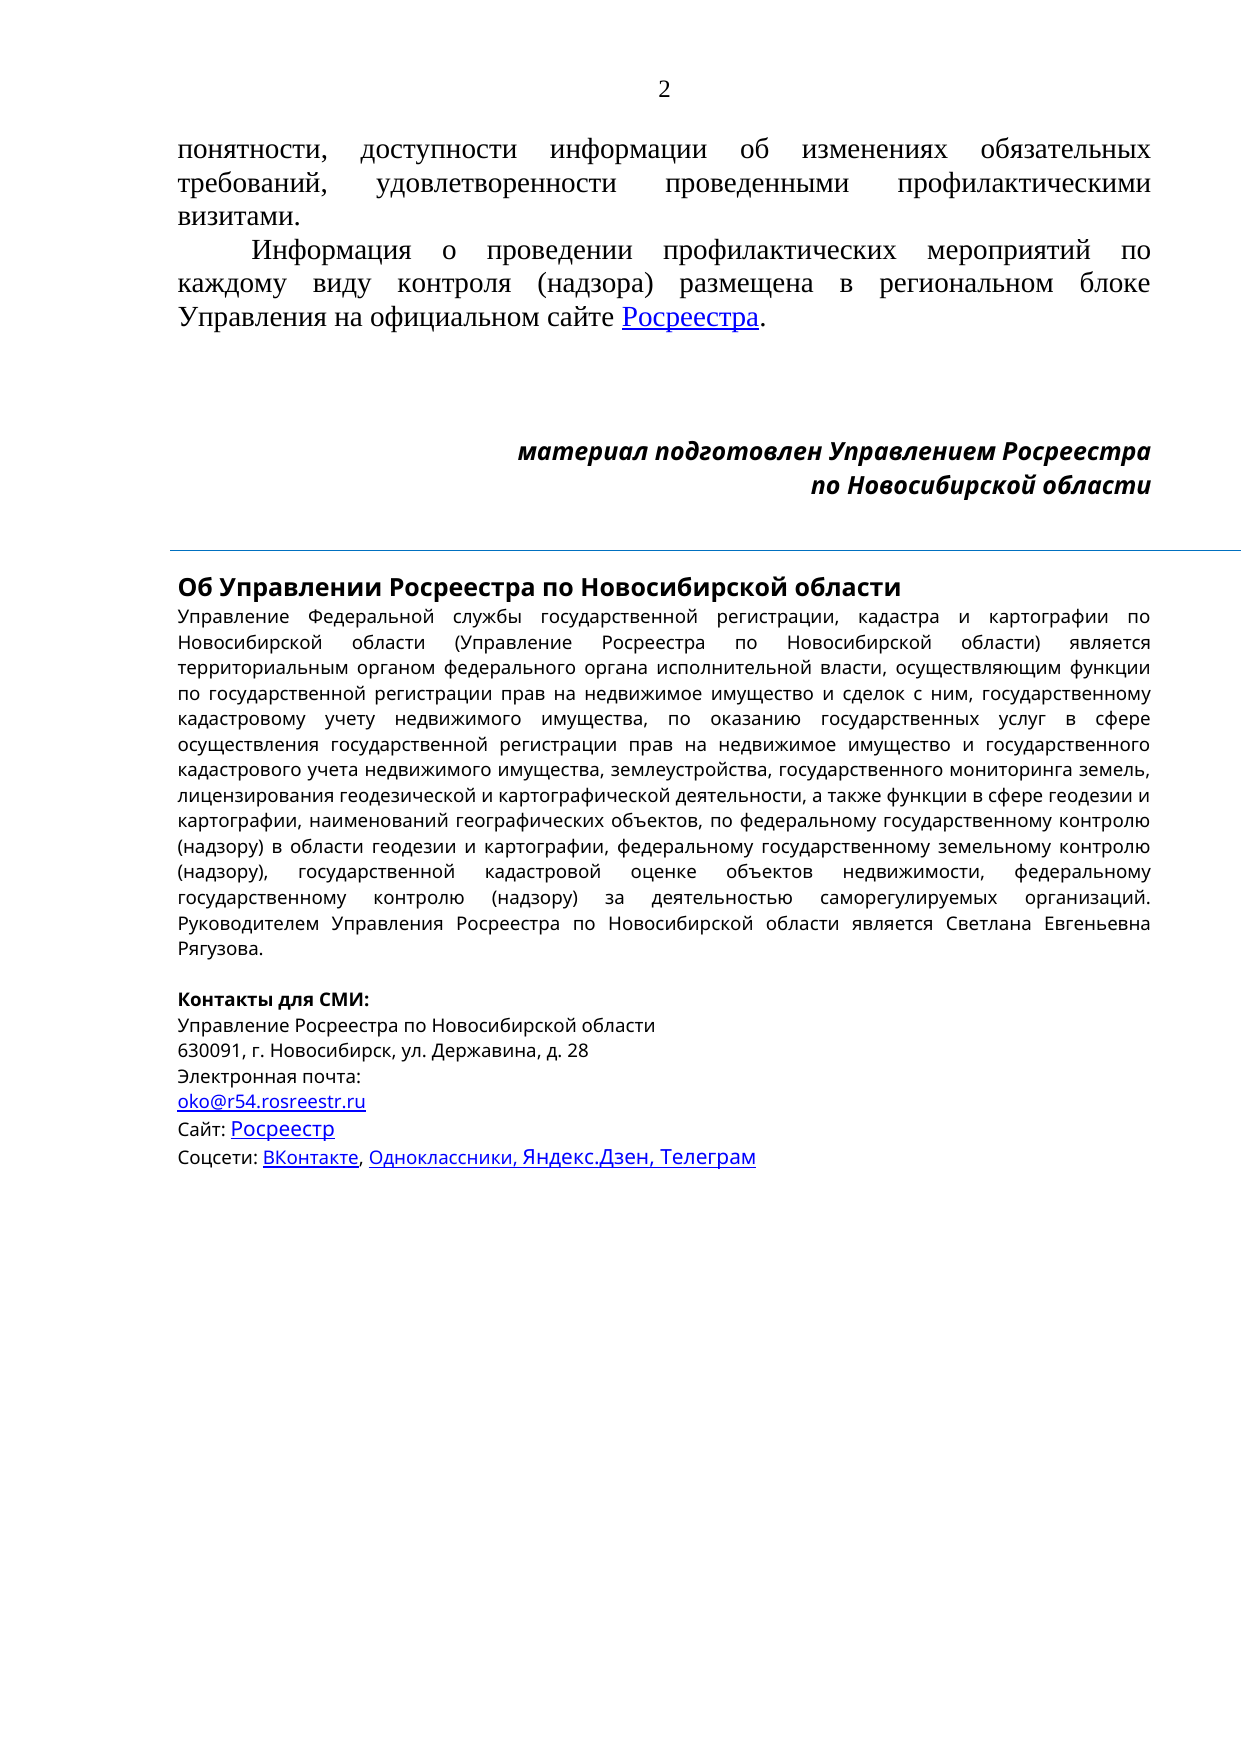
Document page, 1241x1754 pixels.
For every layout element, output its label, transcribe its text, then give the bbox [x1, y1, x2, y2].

text Об Управлении Росреестра по Новосибирской области [177, 569, 1152, 603]
text Соцсети: ВКонтакте, Одноклассники, Яндекс.Дзен, Телеграм [177, 1142, 1152, 1171]
text Управление Федеральной службы государственной регистрации, кадастра и картографии по Новосибирской области (Управление Росреестра по Новосибирской области) является территориальным органом федерального органа исполнительной власти, осуществляющим функции по государственной регистрации прав на недвижимое имущество и сделок с ним, государственному кадастровому учету недвижимого имущества, по оказанию государственных услуг в сфере осуществления государственной регистрации прав на недвижимое имущество и государственного кадастрового учета недвижимого имущества, землеустройства, государственного мониторинга земель, лицензирования геодезической и картографической деятельности, а также функции в сфере геодезии и картографии, наименований географических объектов, по федеральному государственному контролю (надзору) в области геодезии и картографии, федеральному государственному земельному контролю (надзору), государственной кадастровой оценке объектов недвижимости, федеральному государственному контролю (надзору) за деятельностью саморегулируемых организаций. Руководителем Управления Росреестра по Новосибирской области является Светлана Евгеньевна Рягузова. [177, 603, 1152, 961]
text Контакты для СМИ: [177, 986, 1152, 1012]
text Информация о проведении профилактических мероприятий по каждому виду контроля (надзора) размещена в региональном блоке Управления на официальном сайте Росреестра. [177, 232, 1152, 333]
text Управление Росреестра по Новосибирской области [177, 1012, 1152, 1037]
text 630091, г. Новосибирск, ул. Державина, д. 28 [177, 1037, 1152, 1063]
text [177, 131, 1152, 232]
text oko@r54.rosreestr.ru [177, 1088, 1152, 1114]
text Сайт: Росреестр [177, 1114, 1152, 1142]
text по Новосибирской области [177, 467, 1152, 501]
text Электронная почта: [177, 1063, 1152, 1088]
text материал подготовлен Управлением Росреестра [177, 433, 1152, 467]
